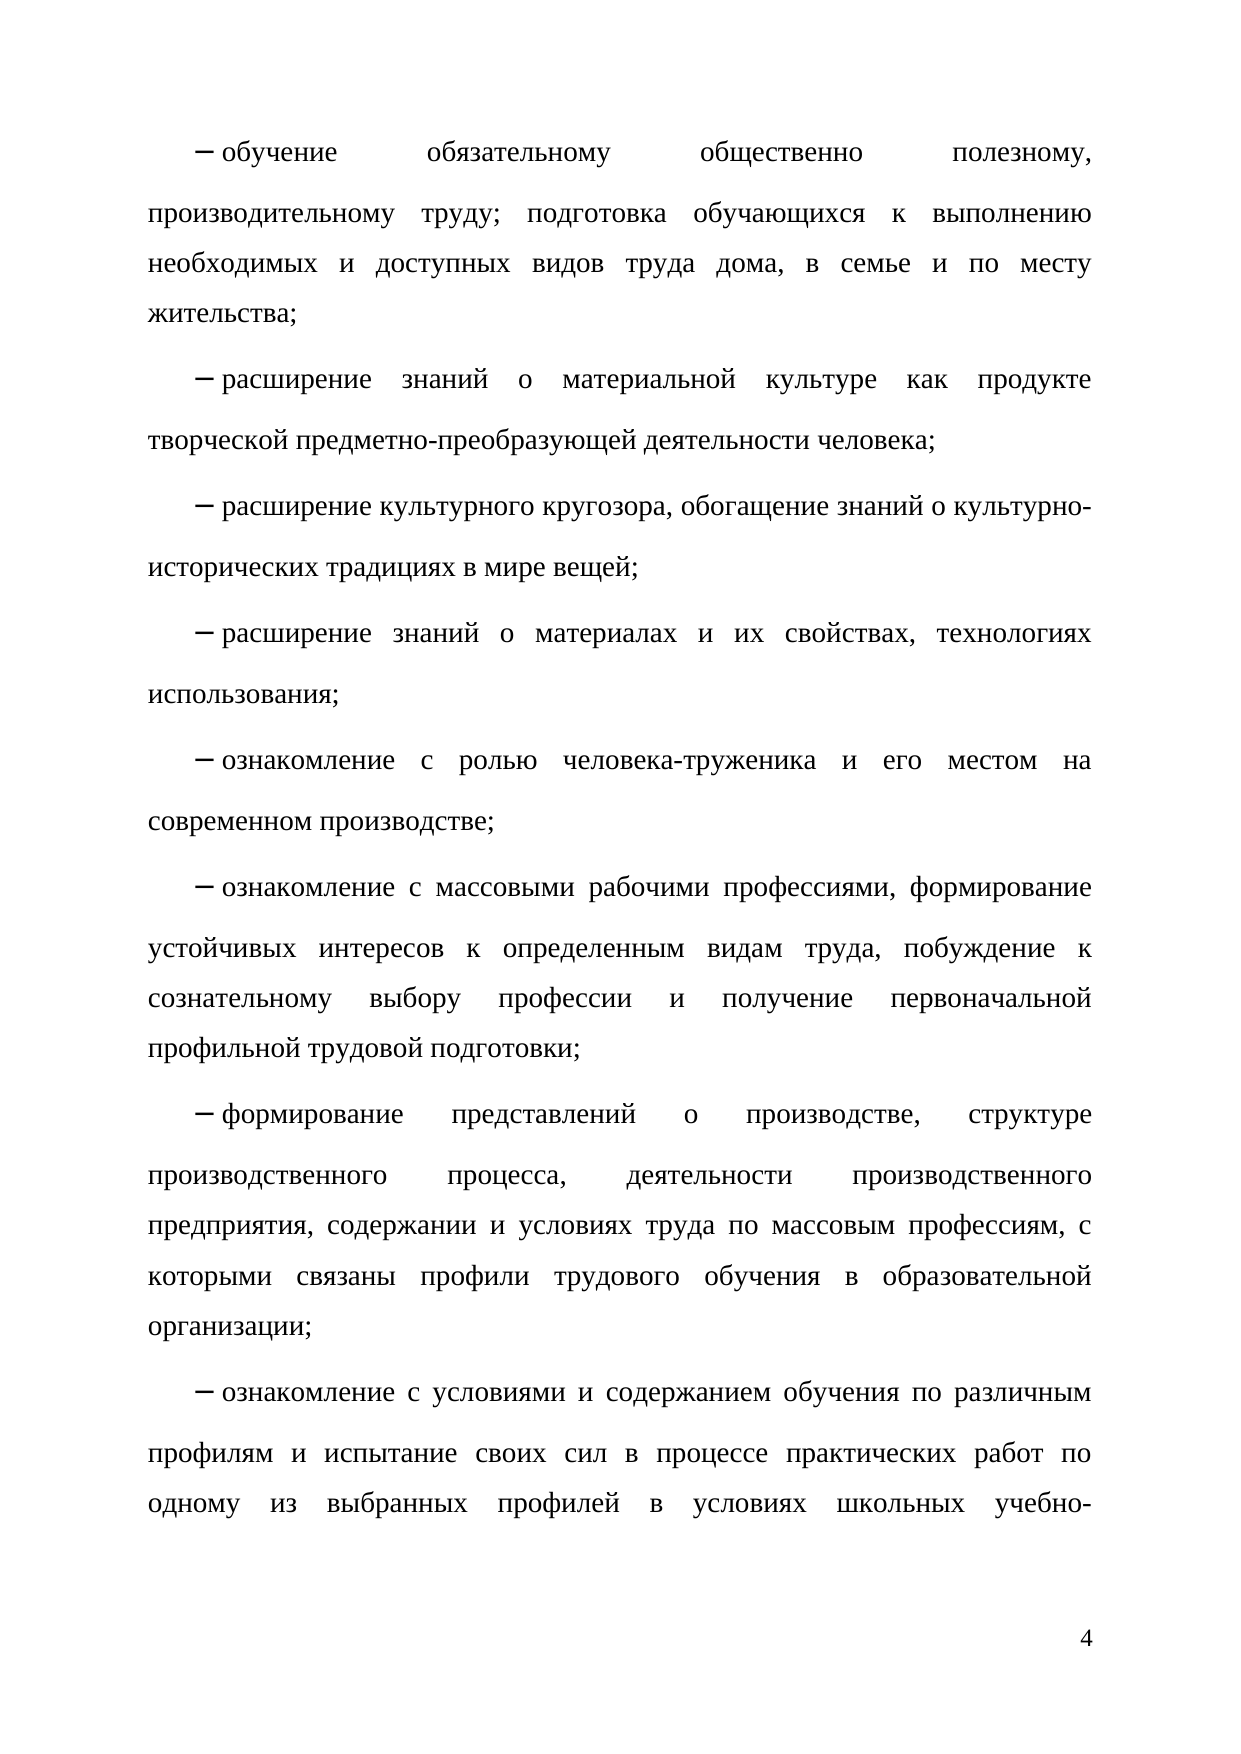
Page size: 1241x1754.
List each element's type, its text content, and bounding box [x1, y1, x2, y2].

list обучение обязательному общественно полезному, производительному труду; подготовка обучающихся к выполнению необходимых и доступных видов труда дома, в семье и по месту жительства; [148, 118, 1092, 329]
list формирование представлений о производстве, структуре производственного процесса, деятельности производственного предприятия, содержании и условиях труда по массовым профессиям, с которыми связаны профили трудового обучения в образовательной организации; [148, 1081, 1092, 1342]
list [148, 1358, 1092, 1519]
list расширение знаний о материалах и их свойствах, технологиях использования; [148, 599, 1092, 709]
list расширение знаний о материальной культуре как продукте творческой предметно-преобразующей деятельности человека; [148, 346, 1092, 456]
list расширение культурного кругозора, обогащение знаний о культурно-исторических традициях в мире вещей; [148, 472, 1092, 583]
list ознакомление с массовыми рабочими профессиями, формирование устойчивых интересов к определенным видам труда, побуждение к сознательному выбору профессии и получение первоначальной профильной трудовой подготовки; [148, 853, 1092, 1064]
list ознакомление с ролью человека-труженика и его местом на современном производстве; [148, 726, 1092, 836]
